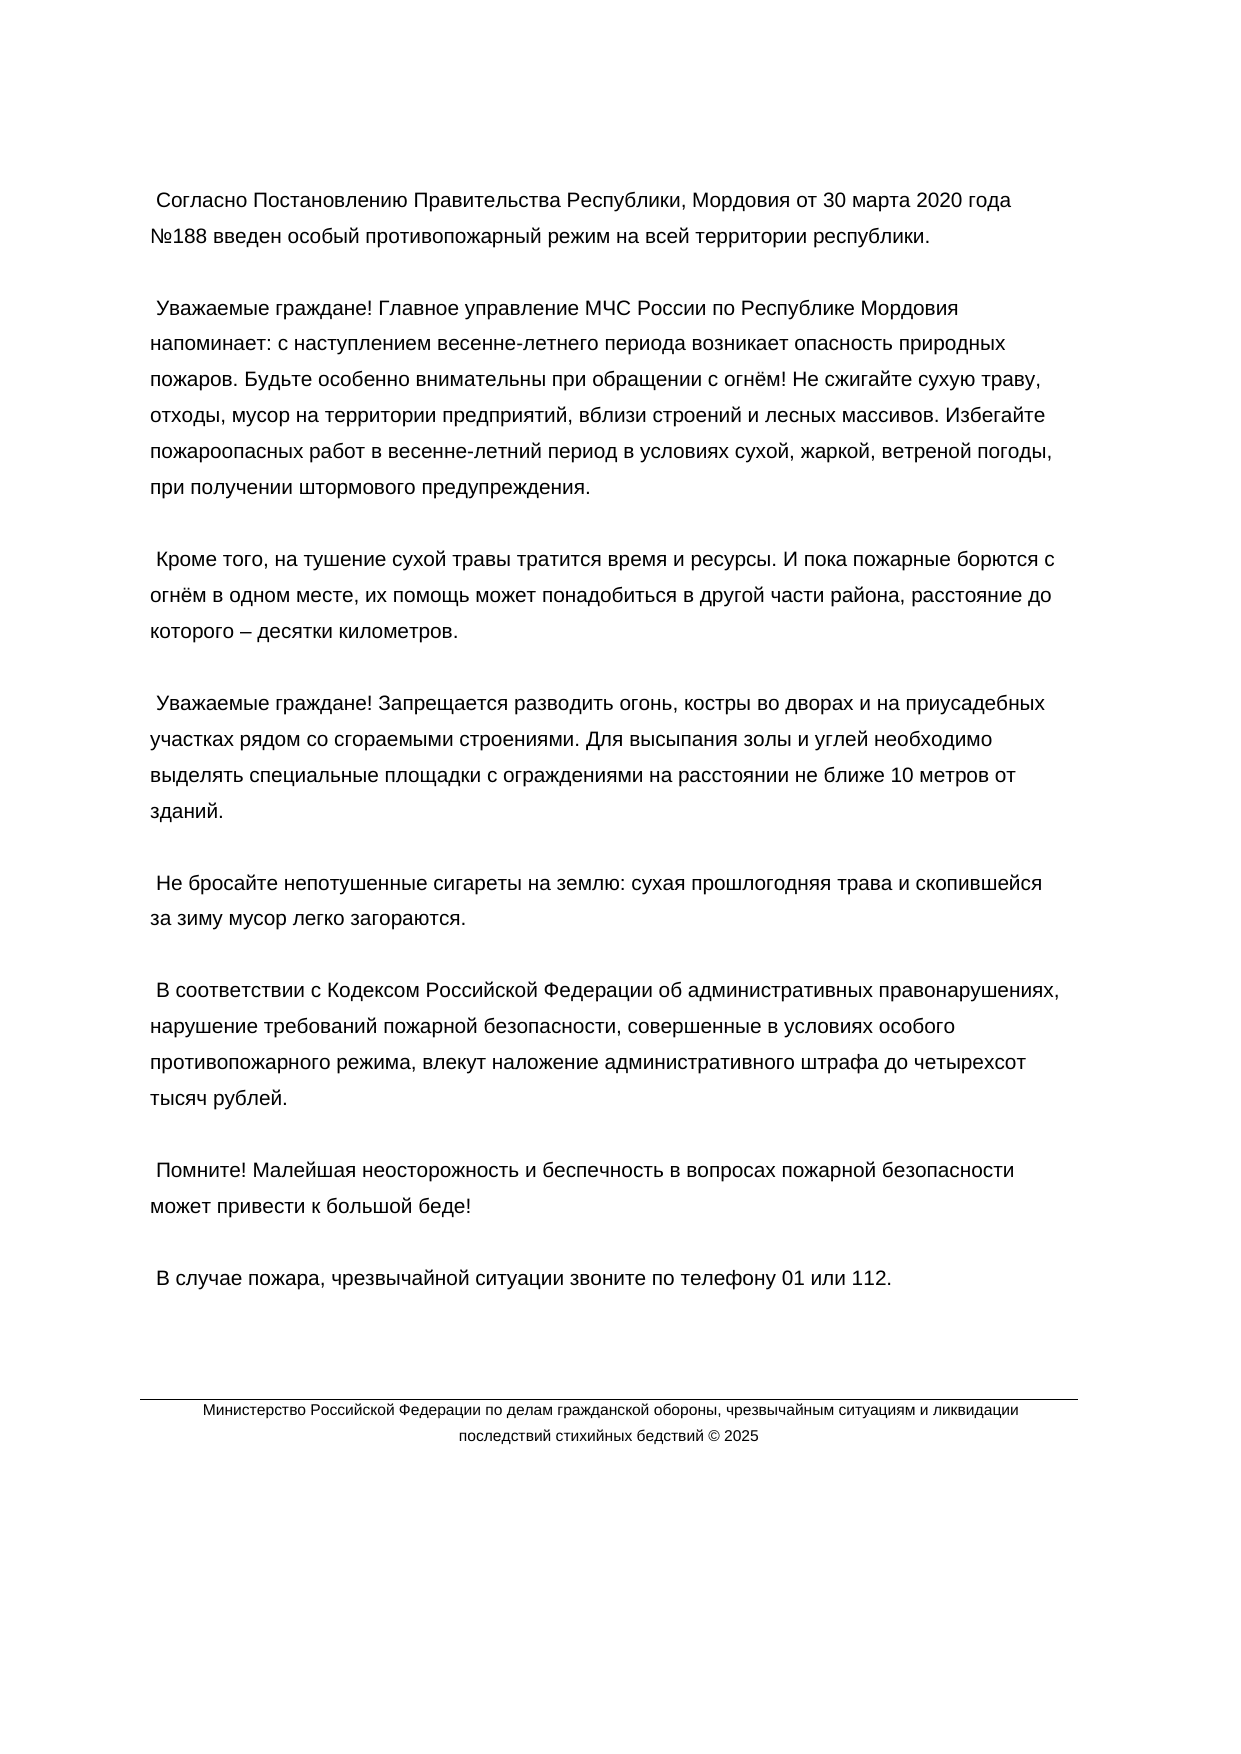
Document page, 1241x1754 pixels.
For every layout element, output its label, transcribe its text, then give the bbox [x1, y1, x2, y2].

table_cell Министерство Российской Федерации по делам гражданской обороны, чрезвычайным ситуациям и ликвидации последствий стихийных бедствий © 2025 [140, 1400, 1078, 1482]
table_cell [140, 150, 1078, 1398]
